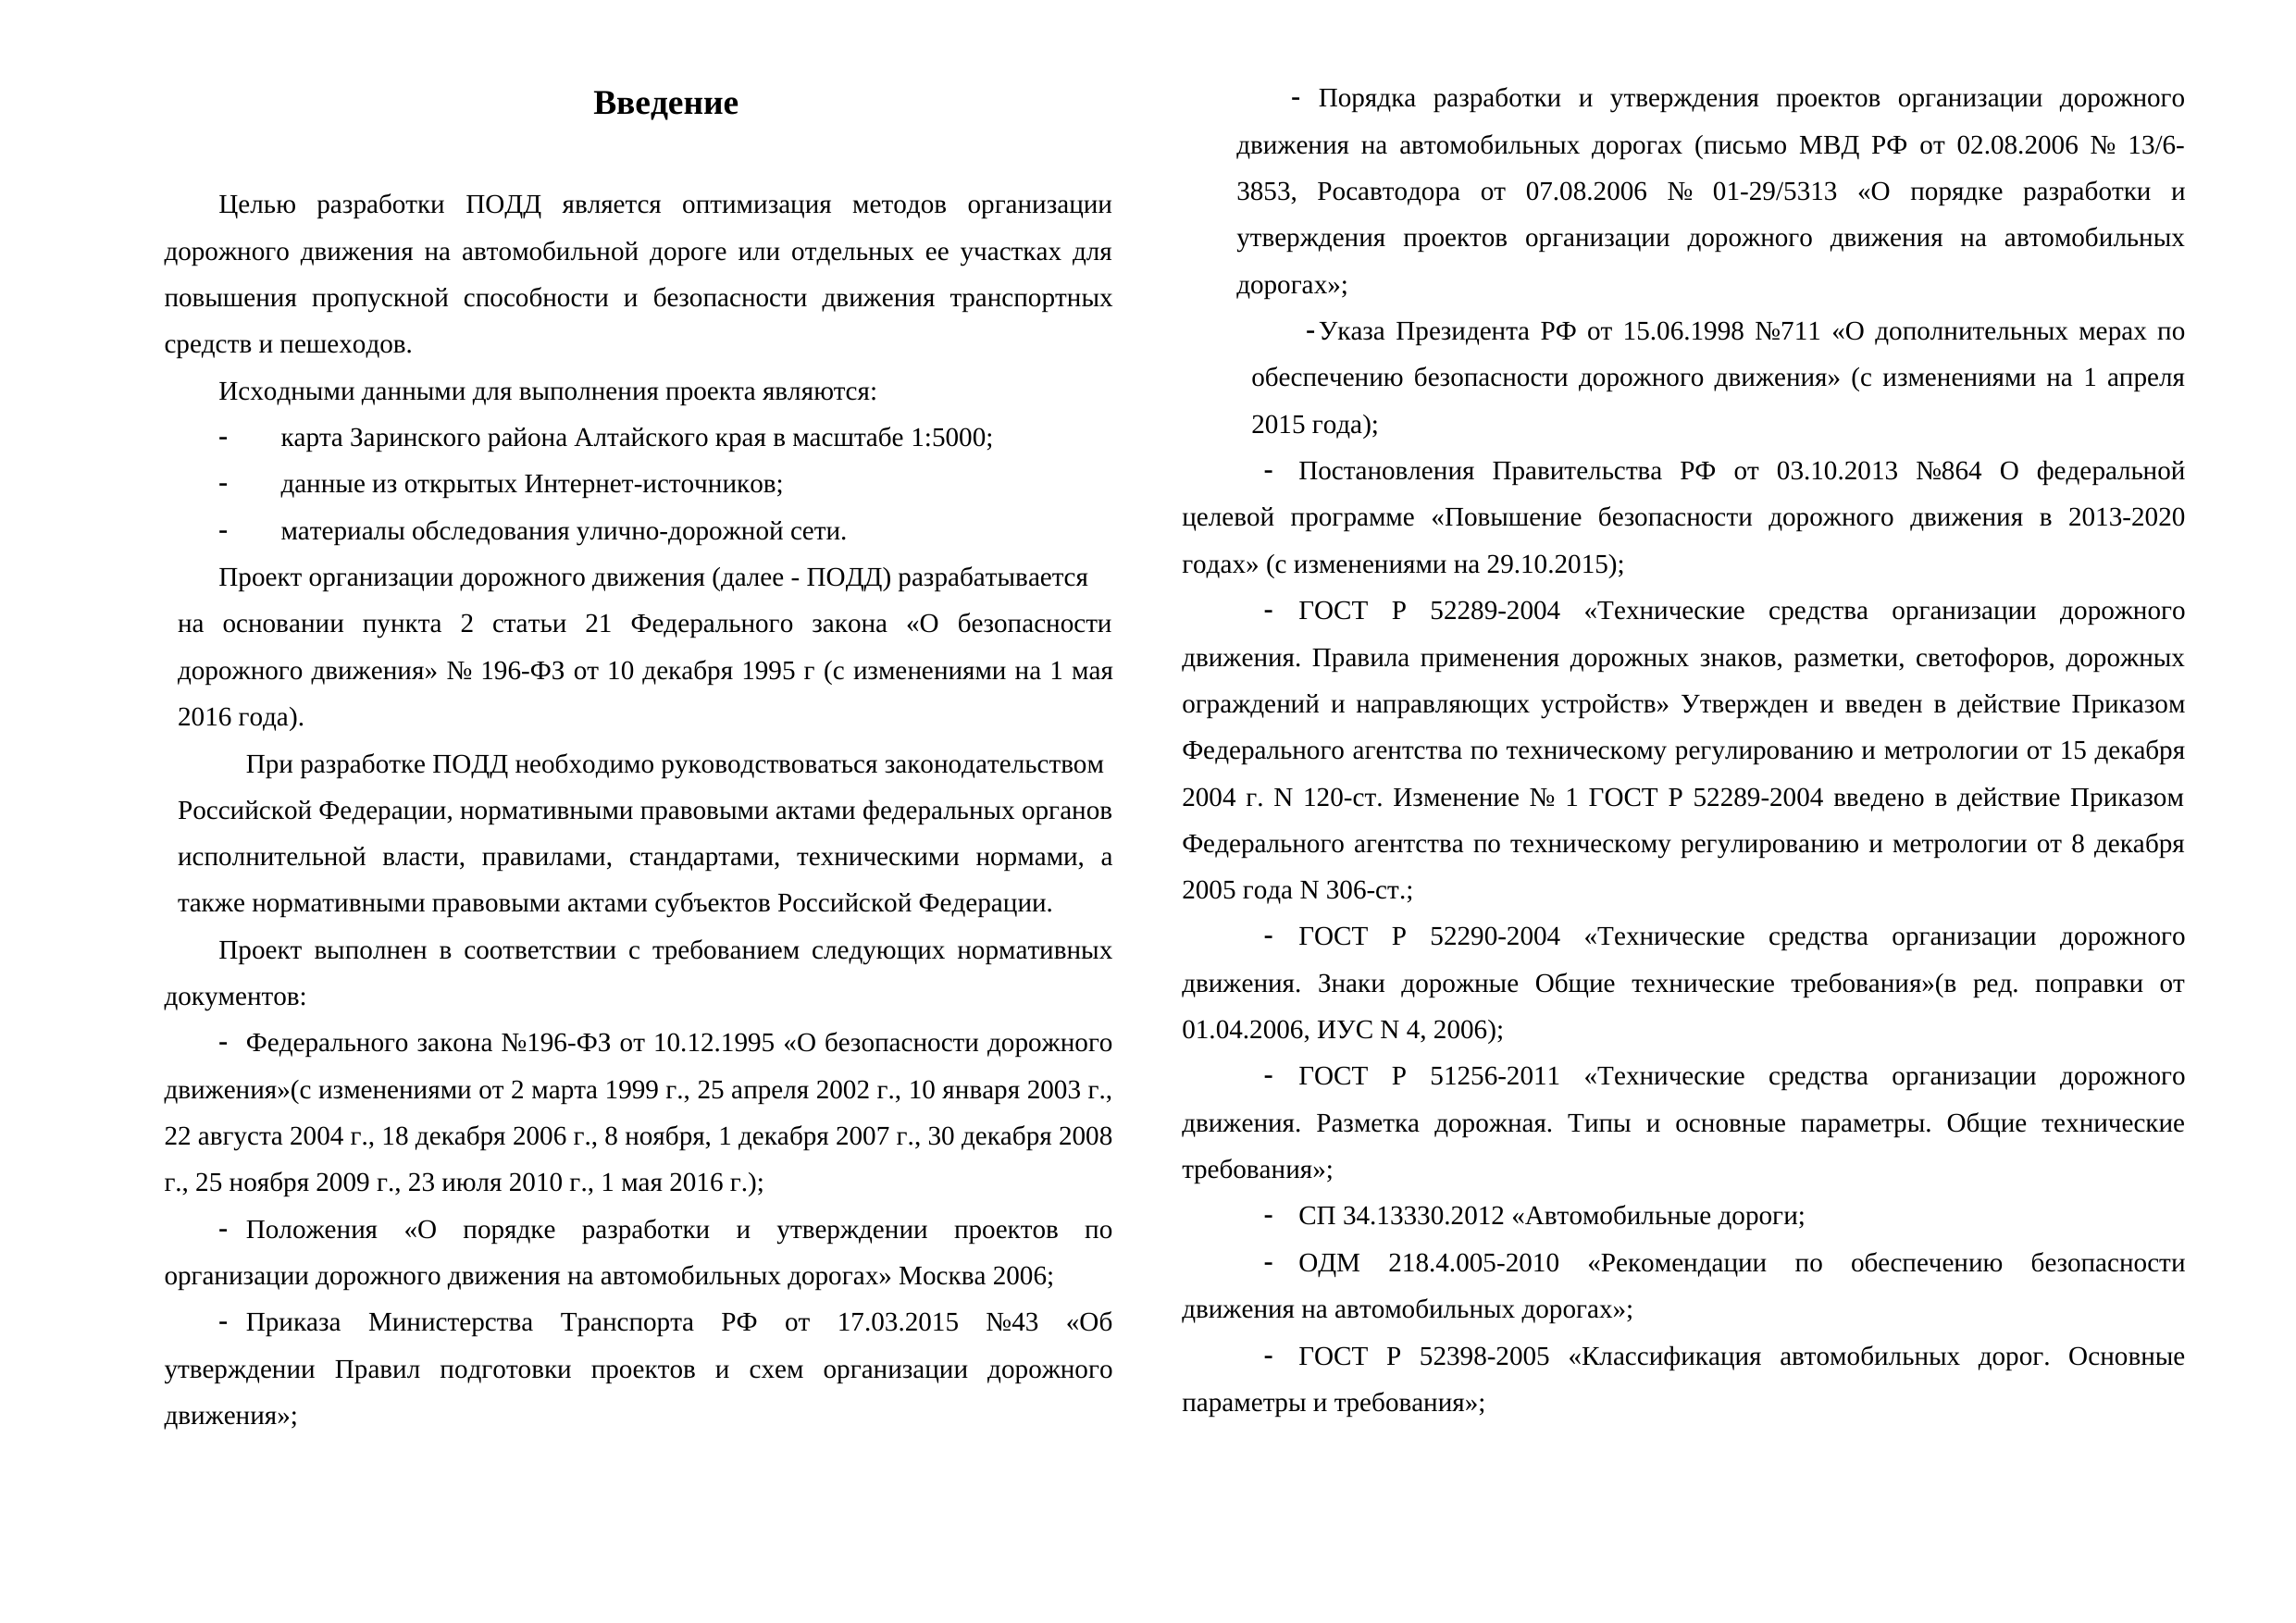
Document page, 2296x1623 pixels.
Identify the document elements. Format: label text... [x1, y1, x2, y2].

list Приказа Министерства Транспорта РФ от 17.03.2015 №43 «Об утверждении Правил подготовки проектов и схем организации дорожного движения»; [164, 1307, 1113, 1431]
list данные из открытых Интернет-источников; [164, 468, 1113, 499]
text на основании пункта 2 статьи 21 Федерального закона «О безопасности дорожного движения» № 196-ФЗ от 10 декабря 1995 г (с изменениями на 1 мая 2016 года). [178, 608, 1113, 732]
list ОДМ 218.4.005-2010 «Рекомендации по обеспечению безопасности движения на автомобильных дорогах»; [1182, 1246, 2186, 1324]
list ГОСТ Р 51256-2011 «Технические средства организации дорожного движения. Разметка дорожная. Типы и основные параметры. Общие технические требования»; [1182, 1060, 2186, 1184]
text исполнительной власти, правилами, стандартами, техническими нормами, а также нормативными правовыми актами субъектов Российской Федерации. [178, 840, 1113, 918]
text Российской Федерации, нормативными правовыми актами федеральных органов [109, 794, 1113, 824]
list ГОСТ Р 52398-2005 «Классификация автомобильных дорог. Основные параметры и требования»; [1182, 1340, 2186, 1418]
text Целью разработки ПОДД является оптимизация методов организации дорожного движения на автомобильной дороге или отдельных ее участках для повышения пропускной способности и безопасности движения транспортных средств и пешеходов. [164, 188, 1113, 359]
text Введение [164, 81, 1113, 122]
text Проект организации дорожного движения (далее - ПОДД) разрабатывается [150, 561, 1113, 592]
list СП 34.13330.2012 «Автомобильные дороги; [1182, 1200, 2186, 1231]
list Постановления Правительства РФ от 03.10.2013 №864 О федеральной целевой программе «Повышение безопасности дорожного движения в 2013-2020 годах» (с изменениями на 29.10.2015); [1182, 454, 2186, 579]
list Федерального закона №196-ФЗ от 10.12.1995 «О безопасности дорожного движения»(с изменениями от 2 марта ., 25 апреля ., 10 января ., 22 августа ., 18 декабря ., 8 ноября, 1 декабря ., 30 декабря ., 25 ноября ., 23 июля ., 1 мая 2016 г.); [164, 1026, 1113, 1197]
list материалы обследования улично-дорожной сети. [164, 514, 1113, 545]
list ГОСТ Р 52289-2004 «Технические средства организации дорожного движения. Правила применения дорожных знаков, разметки, светофоров, дорожных ограждений и направляющих устройств» Утвержден и введен в действие Приказом Федерального агентства по техническому регулированию и метрологии от 15 декабря . N 120-ст. Изменение № 1 ГОСТ Р 52289-2004 введено в действие Приказом Федерального агентства по техническому регулированию и метрологии от 8 декабря 2005 года N 306-ст.; [1182, 594, 2186, 905]
list Указа Президента РФ от 15.06.1998 №711 «О дополнительных мерах по обеспечению безопасности дорожного движения» (с изменениями на 1 апреля 2015 года); [1251, 315, 2186, 439]
list Порядка разработки и утверждения проектов организации дорожного движения на автомобильных дорогах (письмо МВД РФ от 02.08.2006 № 13/6-3853, Росавтодора от 07.08.2006 № 01-29/5313 «О порядке разработки и утверждения проектов организации дорожного движения на автомобильных дорогах»; [1236, 81, 2186, 299]
text Проект выполнен в соответствии с требованием следующих нормативных документов: [164, 934, 1113, 1011]
list карта Заринского района Алтайского края в масштабе 1:5000; [164, 421, 1113, 452]
text При разработке ПОДД необходимо руководствоваться законодательством [178, 748, 1113, 778]
list ГОСТ Р 52290-2004 «Технические средства организации дорожного движения. Знаки дорожные Общие технические требования»(в ред. поправки от 01.04.2006, ИУС N 4, 2006); [1182, 920, 2186, 1045]
text Исходными данными для выполнения проекта являются: [164, 375, 1113, 405]
list Положения «О порядке разработки и утверждении проектов по организации дорожного движения на автомобильных дорогах» Москва 2006; [164, 1213, 1113, 1291]
